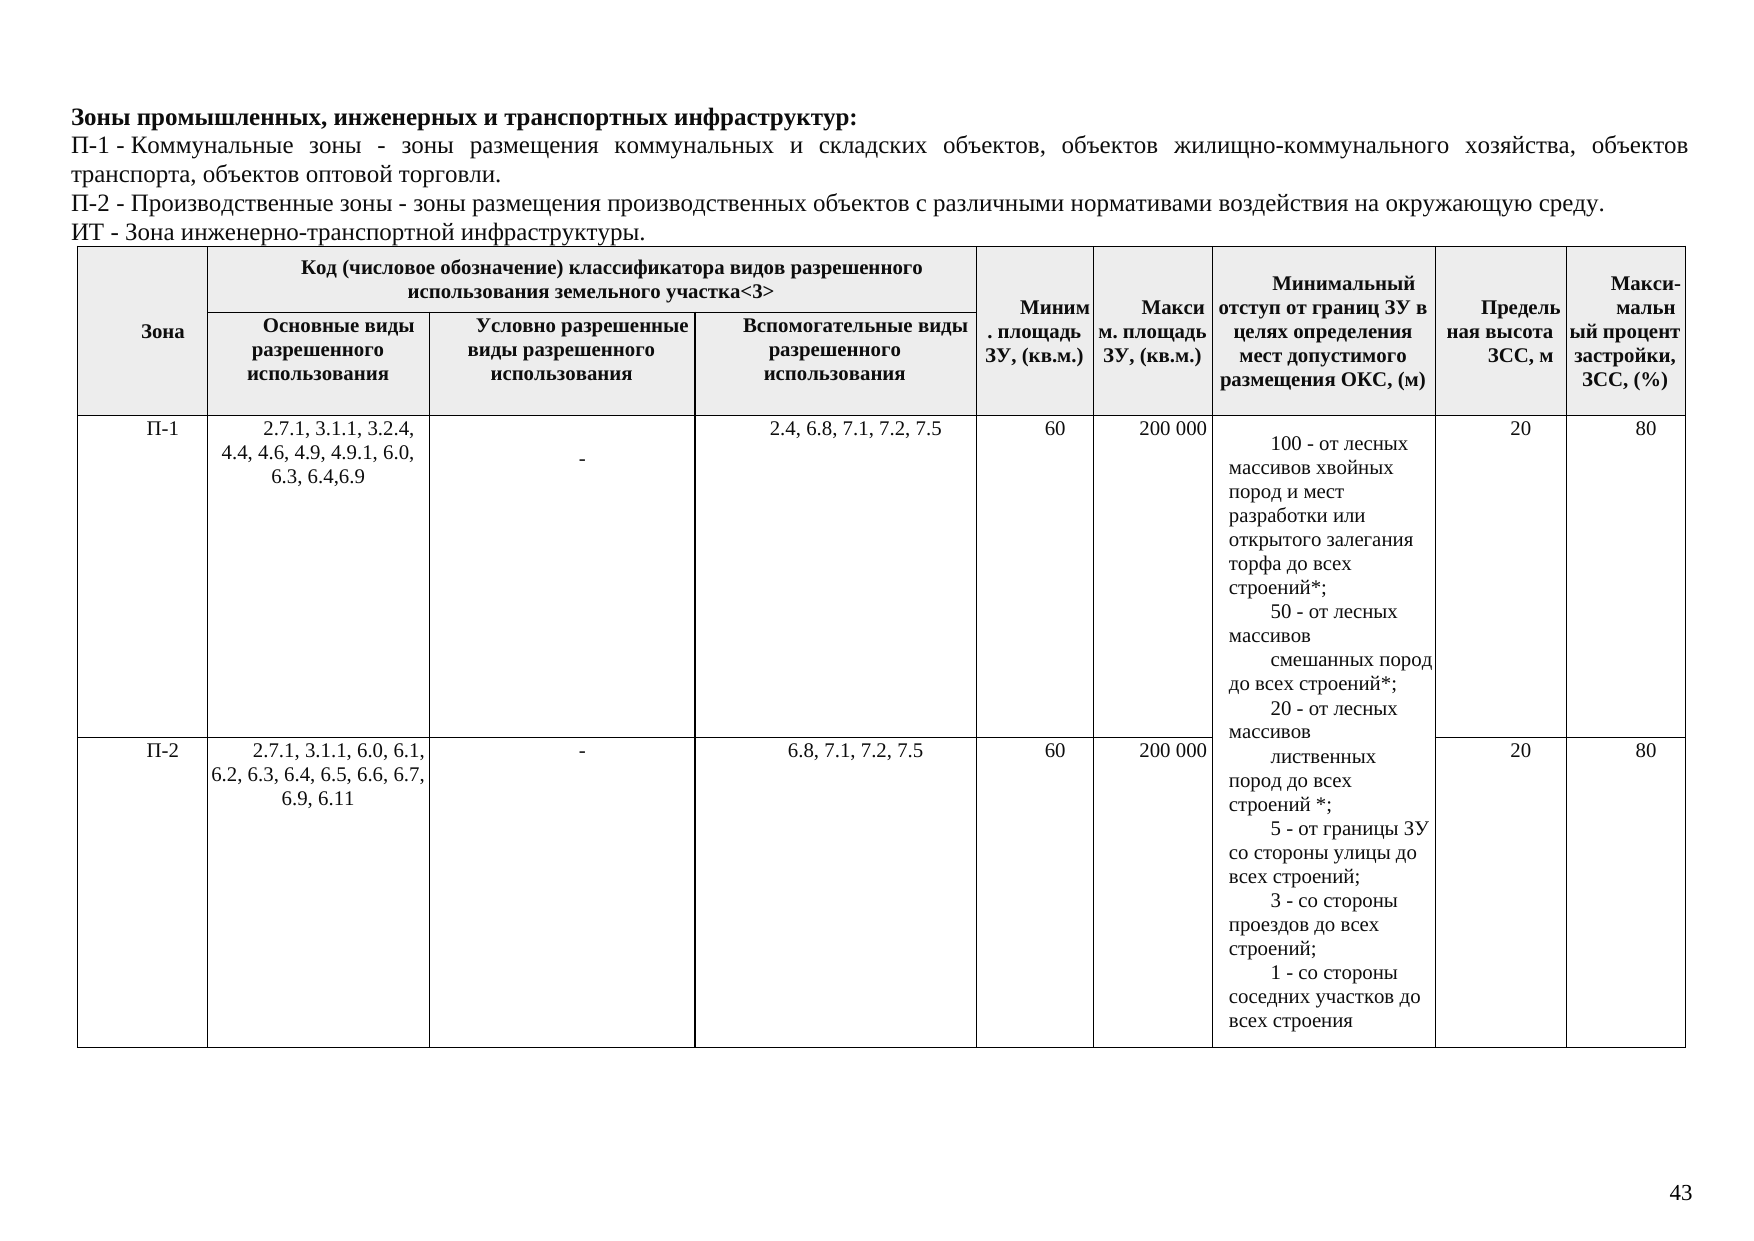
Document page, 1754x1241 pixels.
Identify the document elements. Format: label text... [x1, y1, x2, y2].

table_cell 6.8, 7.1, 7.2, 7.5 [696, 738, 976, 1047]
text Зоны промышленных, инженерных и транспортных инфраструктур: [71, 102, 1690, 131]
table_cell Условно разрешенные виды разрешенного использования [430, 313, 694, 415]
table_cell 200 000 [1094, 416, 1212, 737]
table_cell 20 [1436, 416, 1566, 737]
text П-2 - Производственные зоны - зоны размещения производственных объектов с различными нормативами воздействия на окружающую среду. [71, 188, 1690, 217]
table_cell 60 [977, 416, 1093, 737]
table_cell 2.7.1, 3.1.1, 6.0, 6.1, 6.2, 6.3, 6.4, 6.5, 6.6, 6.7, 6.9, 6.11 [208, 738, 429, 1047]
table_cell - [430, 416, 694, 737]
table_cell - [430, 738, 694, 1047]
table_header Зона [78, 247, 207, 415]
table_cell 100 - от лесных массивов хвойных пород и мест разработки или открытого залегания торфа до всех строений*; 50 - от лесных массивов смешанных пород до всех строений*; 20 - от лесных массивов лиственных пород до всех строений *; 5 - от границы ЗУ со стороны улицы до всех строений; 3 - со стороны проездов до всех строений; 1 - со стороны соседних участков до всех строения [1213, 416, 1435, 1047]
table_cell Вспомогательные виды разрешенного использования [696, 313, 976, 415]
table_cell 60 [977, 738, 1093, 1047]
table_header Макси- мальный процент застройки, ЗСС, (%) [1567, 247, 1685, 415]
table_cell 20 [1436, 738, 1566, 1047]
table_cell 80 [1567, 416, 1685, 737]
table_cell 2.4, 6.8, 7.1, 7.2, 7.5 [696, 416, 976, 737]
table_cell 200 000 [1094, 738, 1212, 1047]
table_cell 2.7.1, 3.1.1, 3.2.4, 4.4, 4.6, 4.9, 4.9.1, 6.0, 6.3, 6.4,6.9 [208, 416, 429, 737]
table_header Код (числовое обозначение) классификатора видов разрешенного использования земельного участка<3> [208, 247, 976, 312]
table_header Максим. площадь ЗУ, (кв.м.) [1094, 247, 1212, 415]
text ИТ - Зона инженерно-транспортной инфраструктуры. [71, 217, 1690, 246]
table_cell П-2 [78, 738, 207, 1047]
table_cell П-1 [78, 416, 207, 737]
text П-1 - Коммунальные зоны - зоны размещения коммунальных и складских объектов, объектов жилищно-коммунального хозяйства, объектов транспорта, объектов оптовой торговли. [71, 131, 1690, 188]
table_header Минимальный отступ от границ ЗУ в целях определения мест допустимого размещения ОКС, (м) [1213, 247, 1435, 415]
table_cell Основные виды разрешенного использования [208, 313, 429, 415]
table_header Миним. площадь ЗУ, (кв.м.) [977, 247, 1093, 415]
table_cell 80 [1567, 738, 1685, 1047]
table_header Предельная высота ЗСС, м [1436, 247, 1566, 415]
